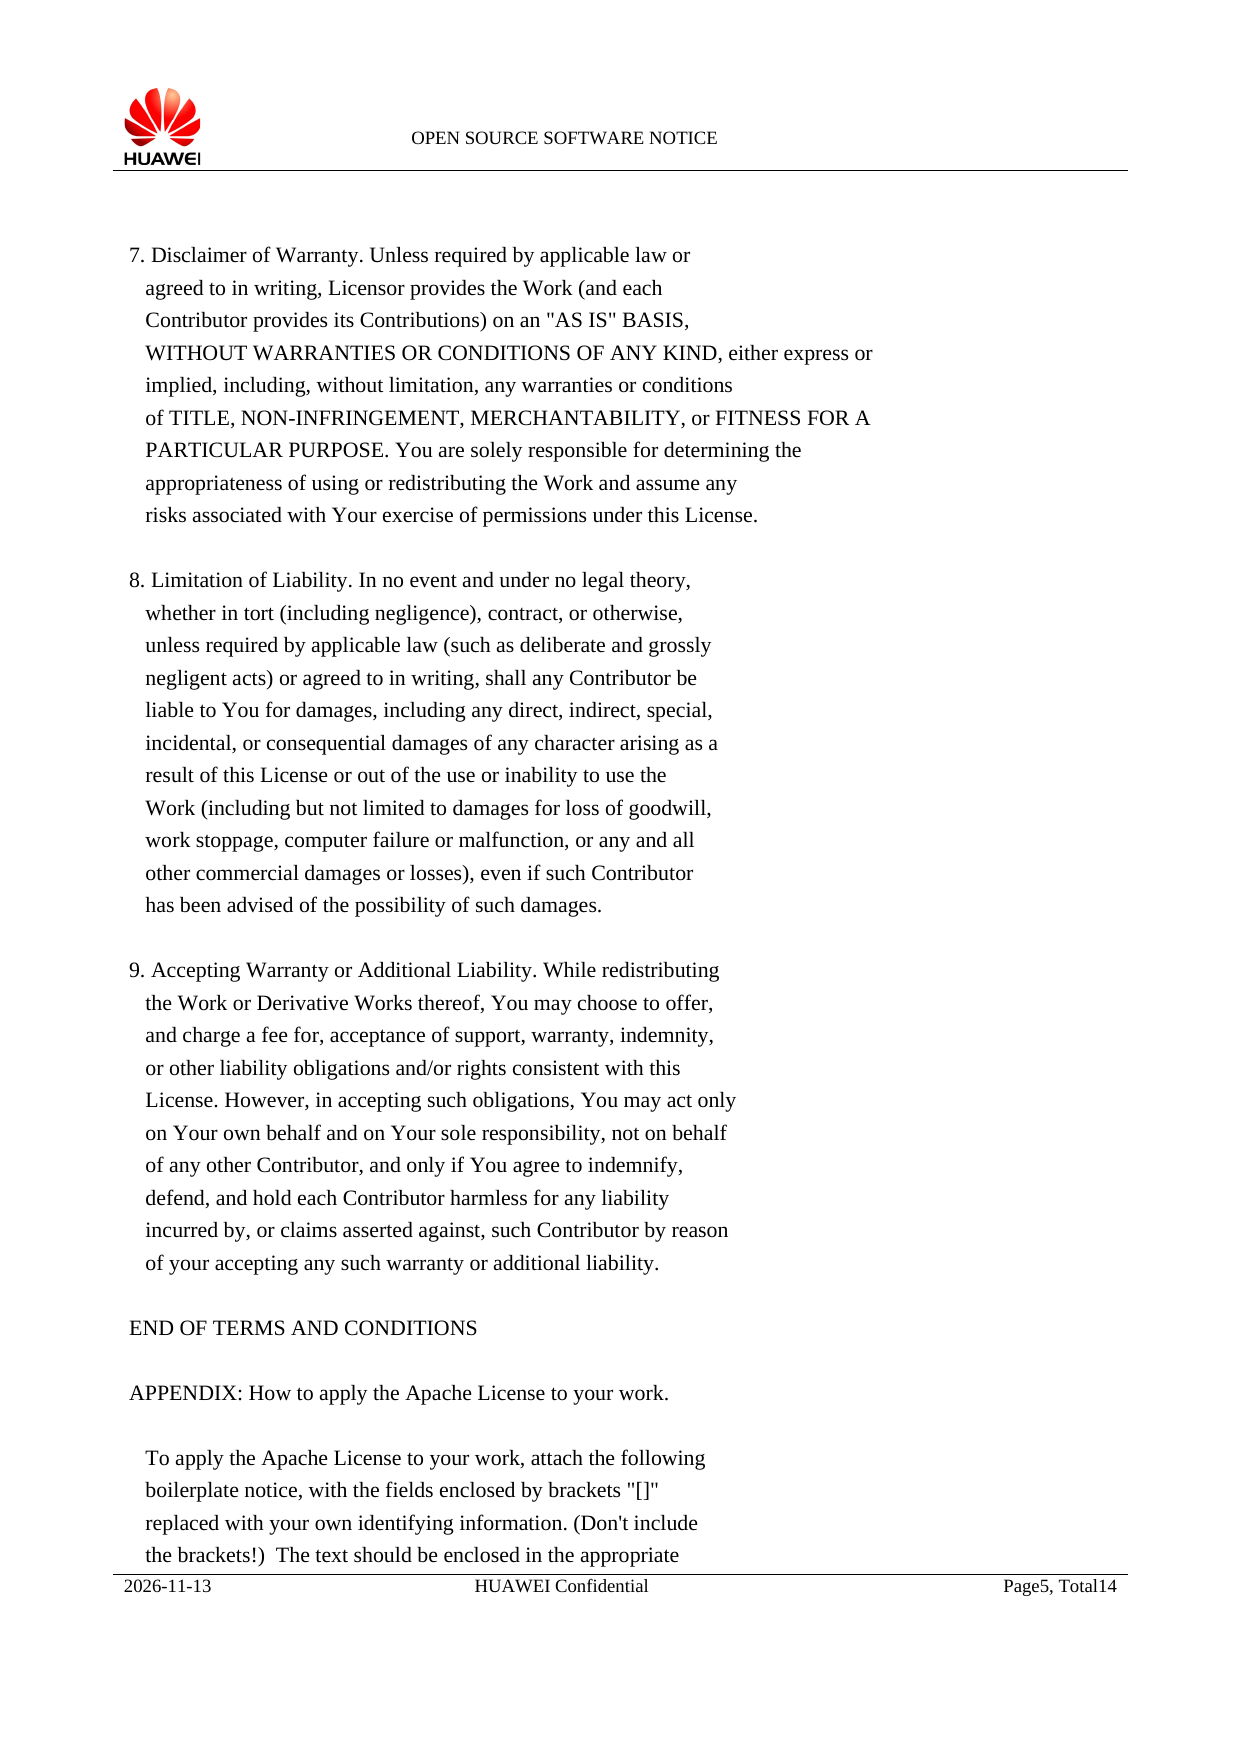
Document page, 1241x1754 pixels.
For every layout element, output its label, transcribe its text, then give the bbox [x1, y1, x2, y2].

picture [124, 88, 201, 165]
